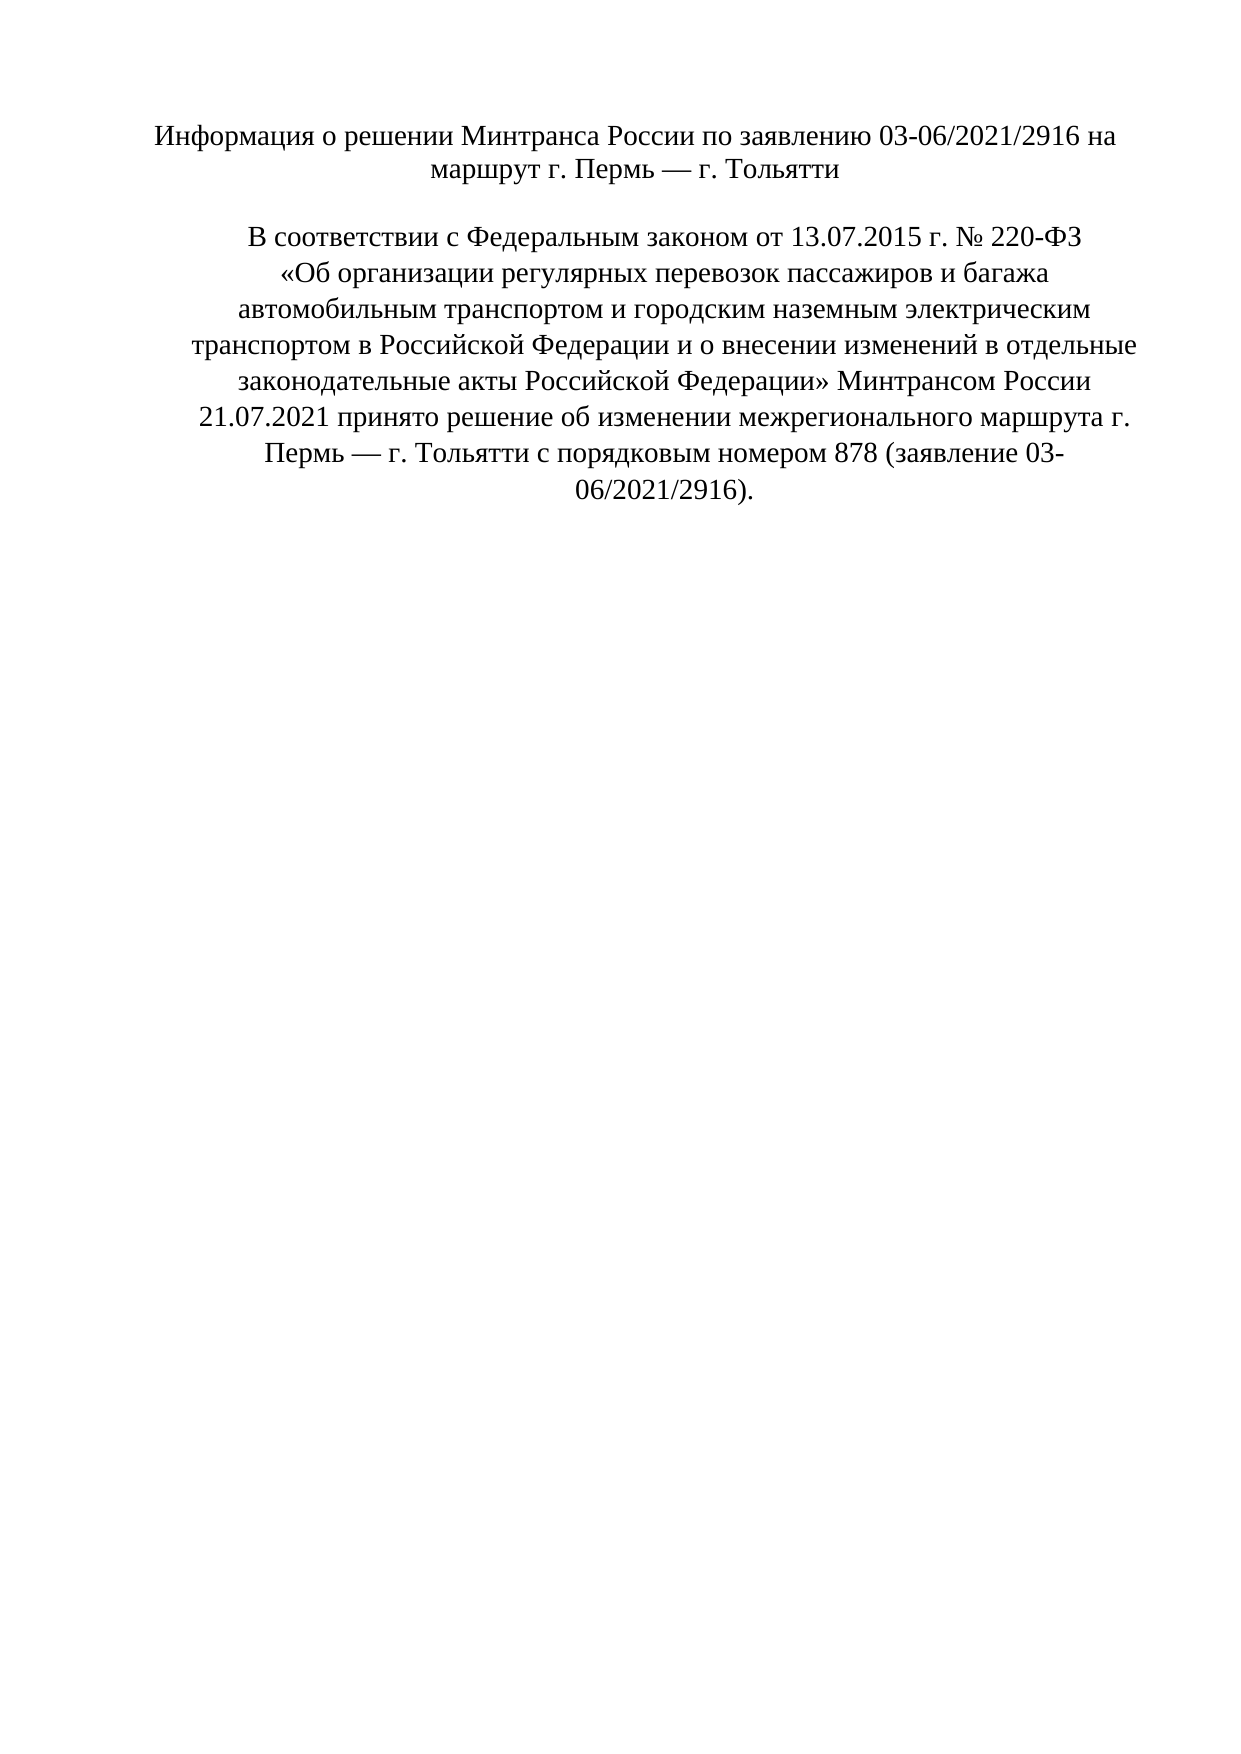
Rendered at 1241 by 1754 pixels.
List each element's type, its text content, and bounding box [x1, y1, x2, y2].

text Информация о решении Минтранса России по заявлению 03-06/2021/2916 на маршрут г. Пермь — г. Тольятти [118, 118, 1152, 185]
text В соответствии с Федеральным законом от 13.07.2015 г. № 220-ФЗ «Об организации регулярных перевозок пассажиров и багажа автомобильным транспортом и городским наземным электрическим транспортом в Российской Федерации и о внесении изменений в отдельные законодательные акты Российской Федерации» Минтрансом России 21.07.2021 принято решение об изменении межрегионального маршрута г. Пермь — г. Тольятти с порядковым номером 878 (заявление 03-06/2021/2916). [177, 219, 1152, 505]
